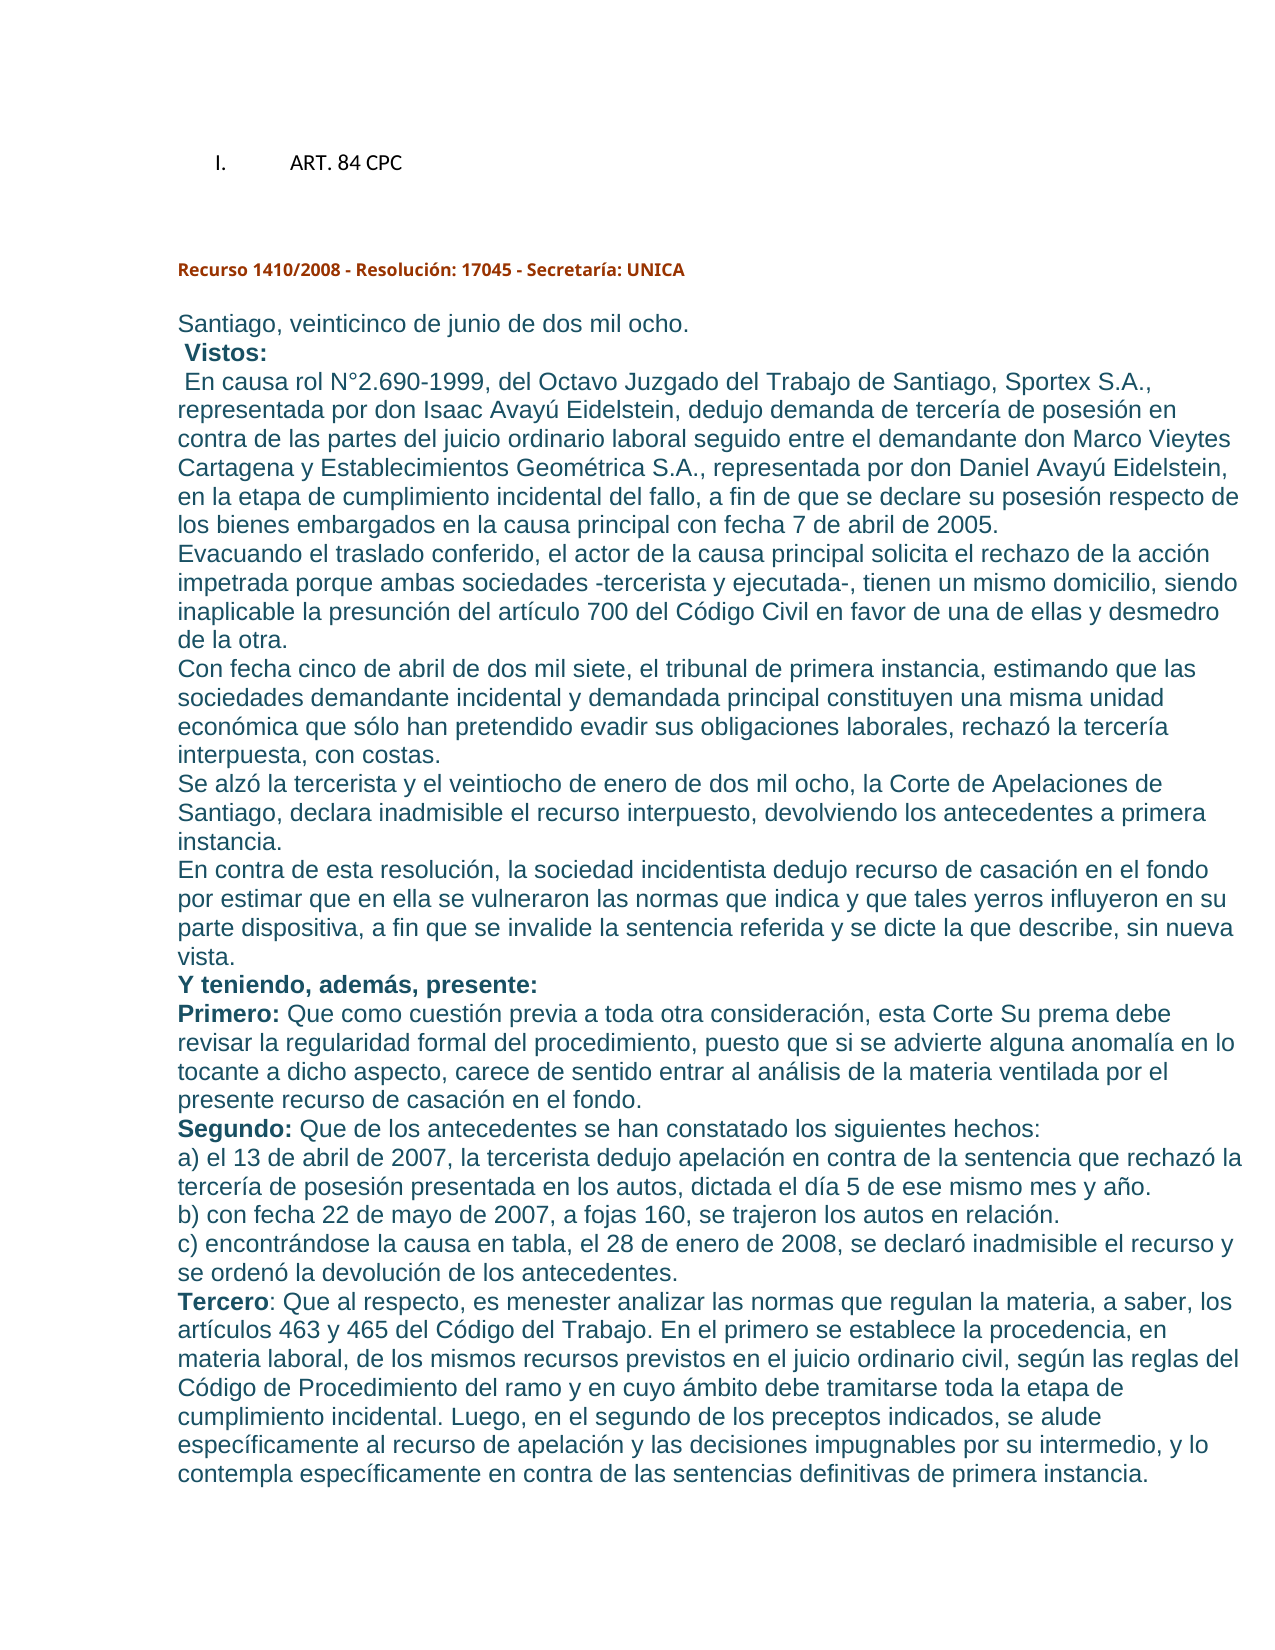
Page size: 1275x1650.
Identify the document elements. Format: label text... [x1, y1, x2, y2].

list ART. 84 CPC [215, 148, 1098, 176]
table_header Recurso 1410/2008 - Resolución: 17045 - Secretaría: UNICA [177, 254, 1247, 285]
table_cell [177, 285, 1246, 1488]
